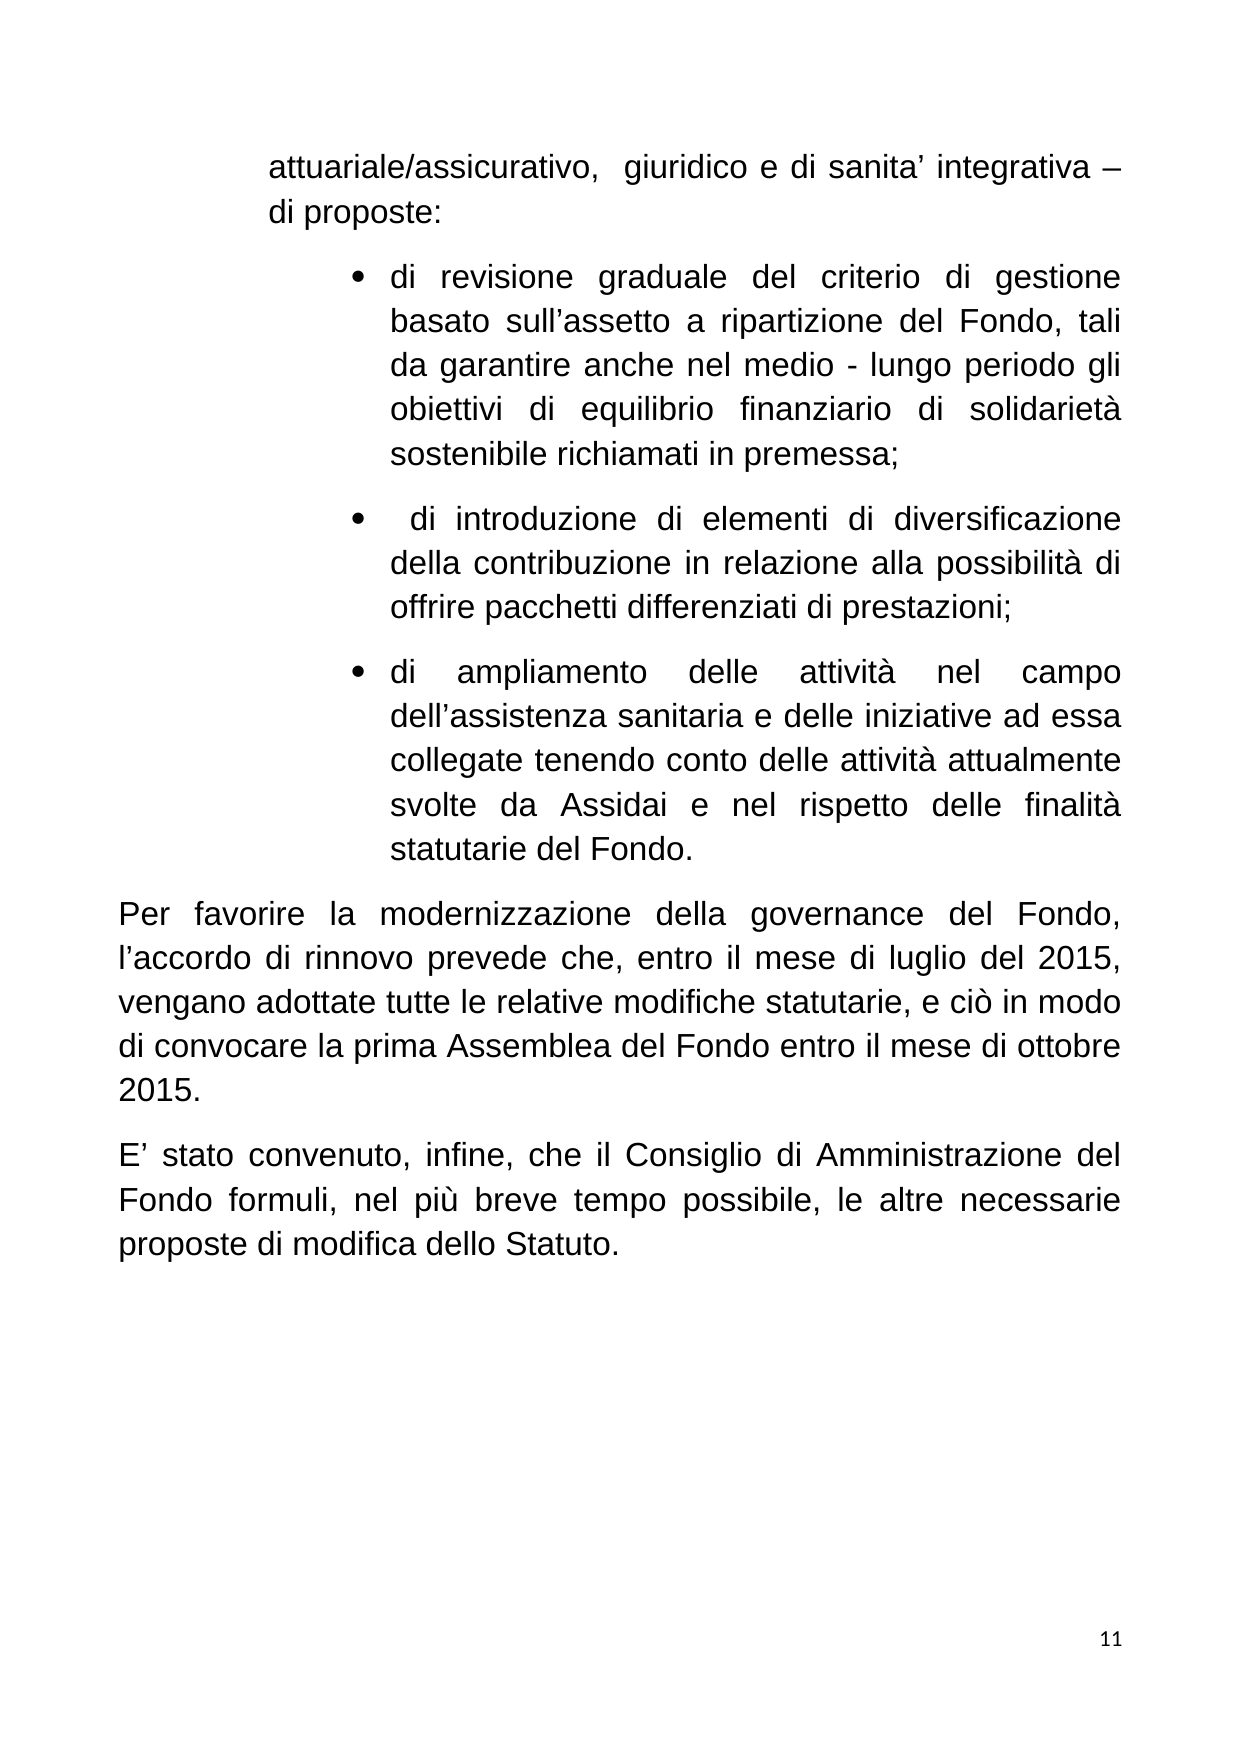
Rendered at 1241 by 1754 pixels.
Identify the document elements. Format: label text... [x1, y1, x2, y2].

text E’ stato convenuto, infine, che il Consiglio di Amministrazione del Fondo formuli, nel più breve tempo possibile, le altre necessarie proposte di modifica dello Statuto. [118, 1135, 1122, 1262]
text Per favorire la modernizzazione della governance del Fondo, l’accordo di rinnovo prevede che, entro il mese di luglio del 2015, vengano adottate tutte le relative modifiche statutarie, e ciò in modo di convocare la prima Assemblea del Fondo entro il mese di ottobre 2015. [118, 894, 1122, 1109]
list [231, 148, 1122, 230]
list di ampliamento delle attività nel campo dell’assistenza sanitaria e delle iniziative ad essa collegate tenendo conto delle attività attualmente svolte da Assidai e nel rispetto delle finalità statutarie del Fondo. [352, 652, 1122, 867]
list di introduzione di elementi di diversificazione della contribuzione in relazione alla possibilità di offrire pacchetti differenziati di prestazioni; [352, 498, 1122, 625]
list di revisione graduale del criterio di gestione basato sull’assetto a ripartizione del Fondo, tali da garantire anche nel medio - lungo periodo gli obiettivi di equilibrio finanziario di solidarietà sostenibile richiamati in premessa; [352, 257, 1122, 472]
